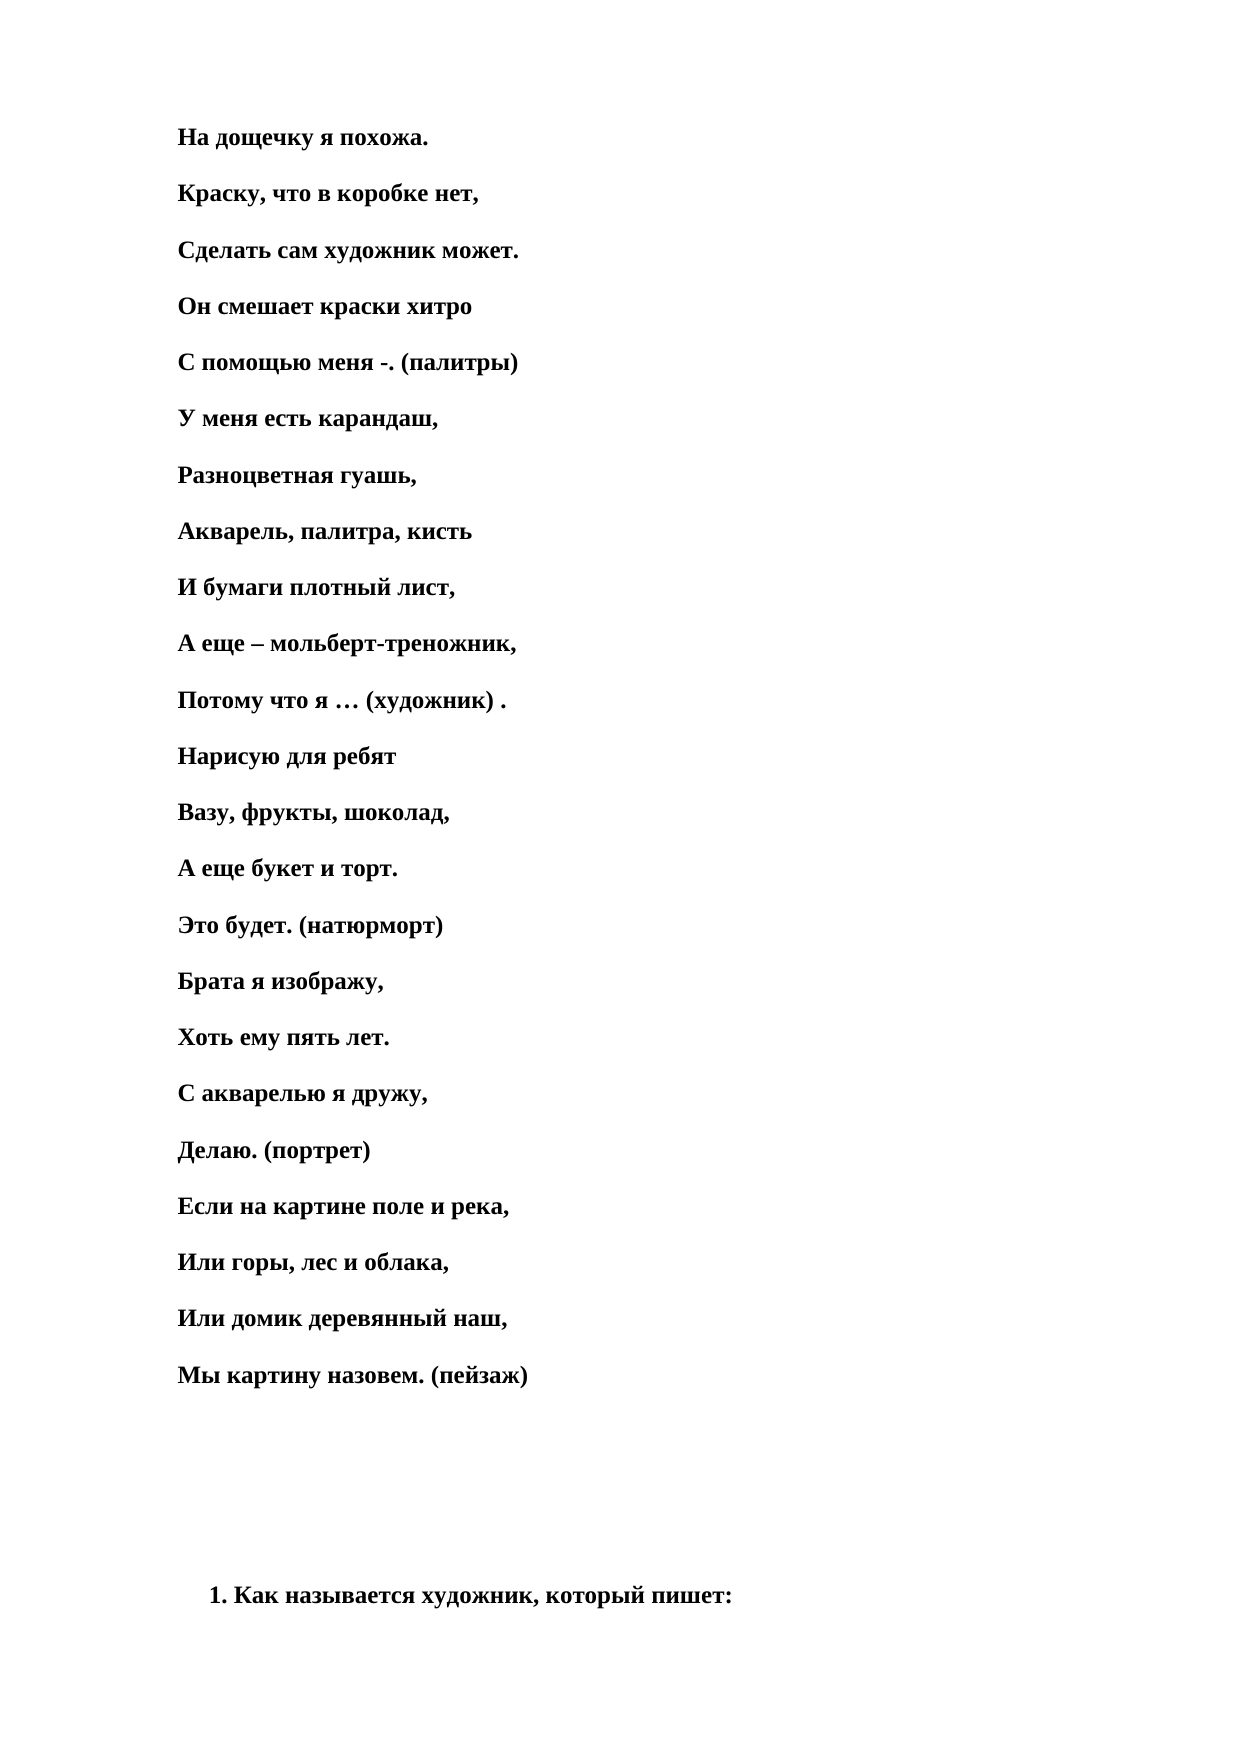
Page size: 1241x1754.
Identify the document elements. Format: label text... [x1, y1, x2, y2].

text С помощью меня -. (палитры) [177, 343, 1152, 376]
text Это будет. (натюрморт) [177, 906, 1152, 938]
text Или домик деревянный наш, [177, 1299, 1152, 1332]
text А еще – мольберт-треножник, [177, 624, 1152, 657]
text Краску, что в коробке нет, [177, 174, 1152, 207]
text Нарисую для ребят [177, 737, 1152, 770]
text На дощечку я похожа. [177, 118, 1152, 151]
text 1. Как называется художник, который пишет: [177, 1581, 1152, 1609]
text Если на картине поле и река, [177, 1187, 1152, 1220]
text Сделать сам художник может. [177, 231, 1152, 263]
text Хоть ему пять лет. [177, 1018, 1152, 1051]
text Разноцветная гуашь, [177, 456, 1152, 488]
text И бумаги плотный лист, [177, 568, 1152, 601]
text У меня есть карандаш, [177, 399, 1152, 432]
text Вазу, фрукты, шоколад, [177, 793, 1152, 826]
text Акварель, палитра, кисть [177, 512, 1152, 545]
text Или горы, лес и облака, [177, 1243, 1152, 1276]
text Мы картину назовем. (пейзаж) [177, 1356, 1152, 1388]
text С акварелью я дружу, [177, 1074, 1152, 1107]
text Он смешает краски хитро [177, 287, 1152, 320]
text Потому что я … (художник) . [177, 681, 1152, 713]
text Делаю. (портрет) [177, 1131, 1152, 1163]
text Брата я изображу, [177, 962, 1152, 995]
text А еще букет и торт. [177, 849, 1152, 882]
